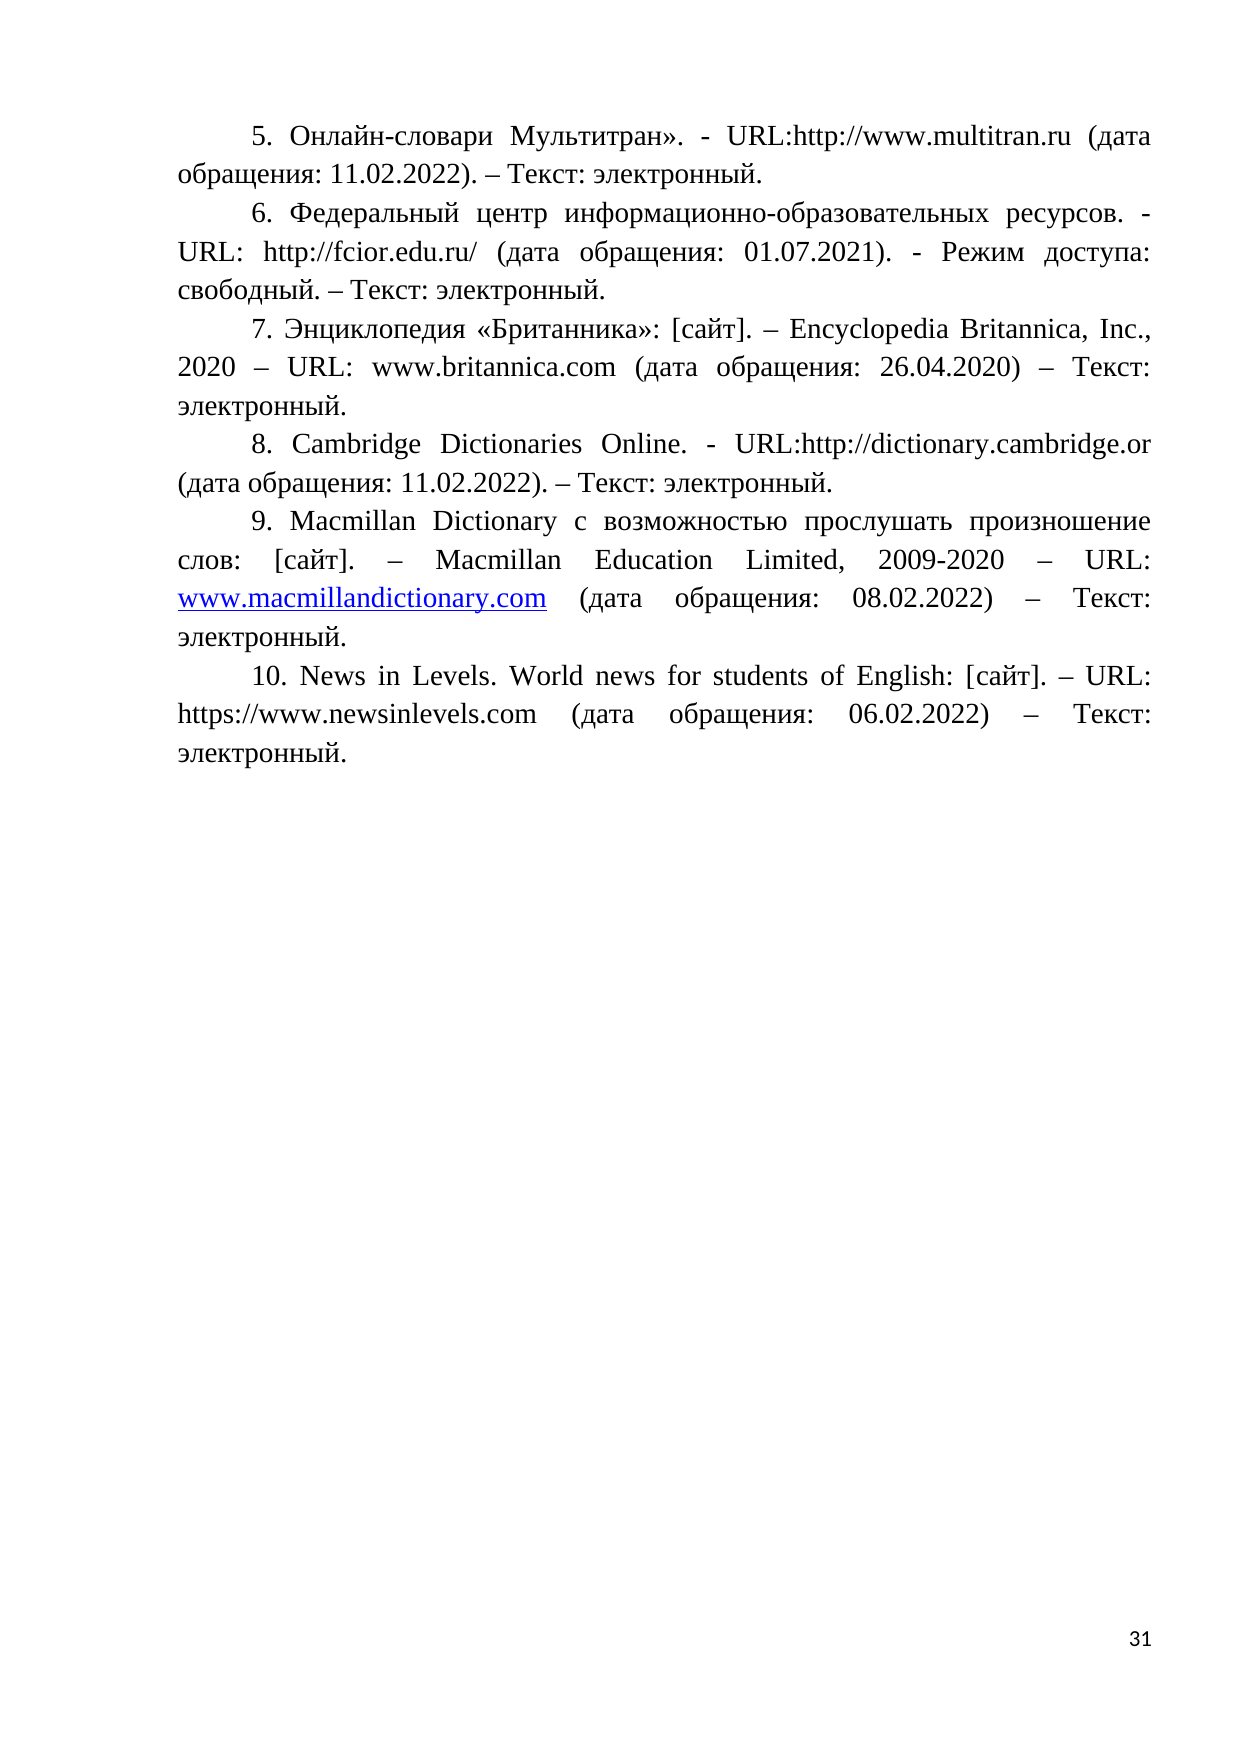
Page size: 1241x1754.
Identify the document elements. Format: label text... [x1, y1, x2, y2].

text 5. Онлайн-словари Мультитран». - URL:http://www.multitran.ru (дата обращения: 11.02.2022). – Текст: электронный. [177, 118, 1152, 190]
text 10. News in Levels. World news for students of English: [сайт]. – URL: https://www.newsinlevels.com (дата обращения: 06.02.2022) – Текст: электронный. [177, 658, 1152, 768]
text 9. Macmillan Dictionary с возможностью прослушать произношение слов: [сайт]. – Macmillan Education Limited, 2009-2020 – URL: www.macmillandictionary.com (дата обращения: 08.02.2022) – Текст: электронный. [177, 503, 1152, 653]
text 7. Энциклопедия «Британника»: [сайт]. – Encyclopedia Britannica, Inc., 2020 – URL: www.britannica.com (дата обращения: 26.04.2020) – Текст: электронный. [177, 311, 1152, 421]
text 8. Cambridge Dictionaries Online. - URL:http://dictionary.cambridge.or (дата обращения: 11.02.2022). – Текст: электронный. [177, 426, 1152, 498]
text 6. Федеральный центр информационно-образовательных ресурсов. - URL: http://fcior.edu.ru/ (дата обращения: 01.07.2021). - Режим доступа: свободный. – Текст: электронный. [177, 195, 1152, 306]
